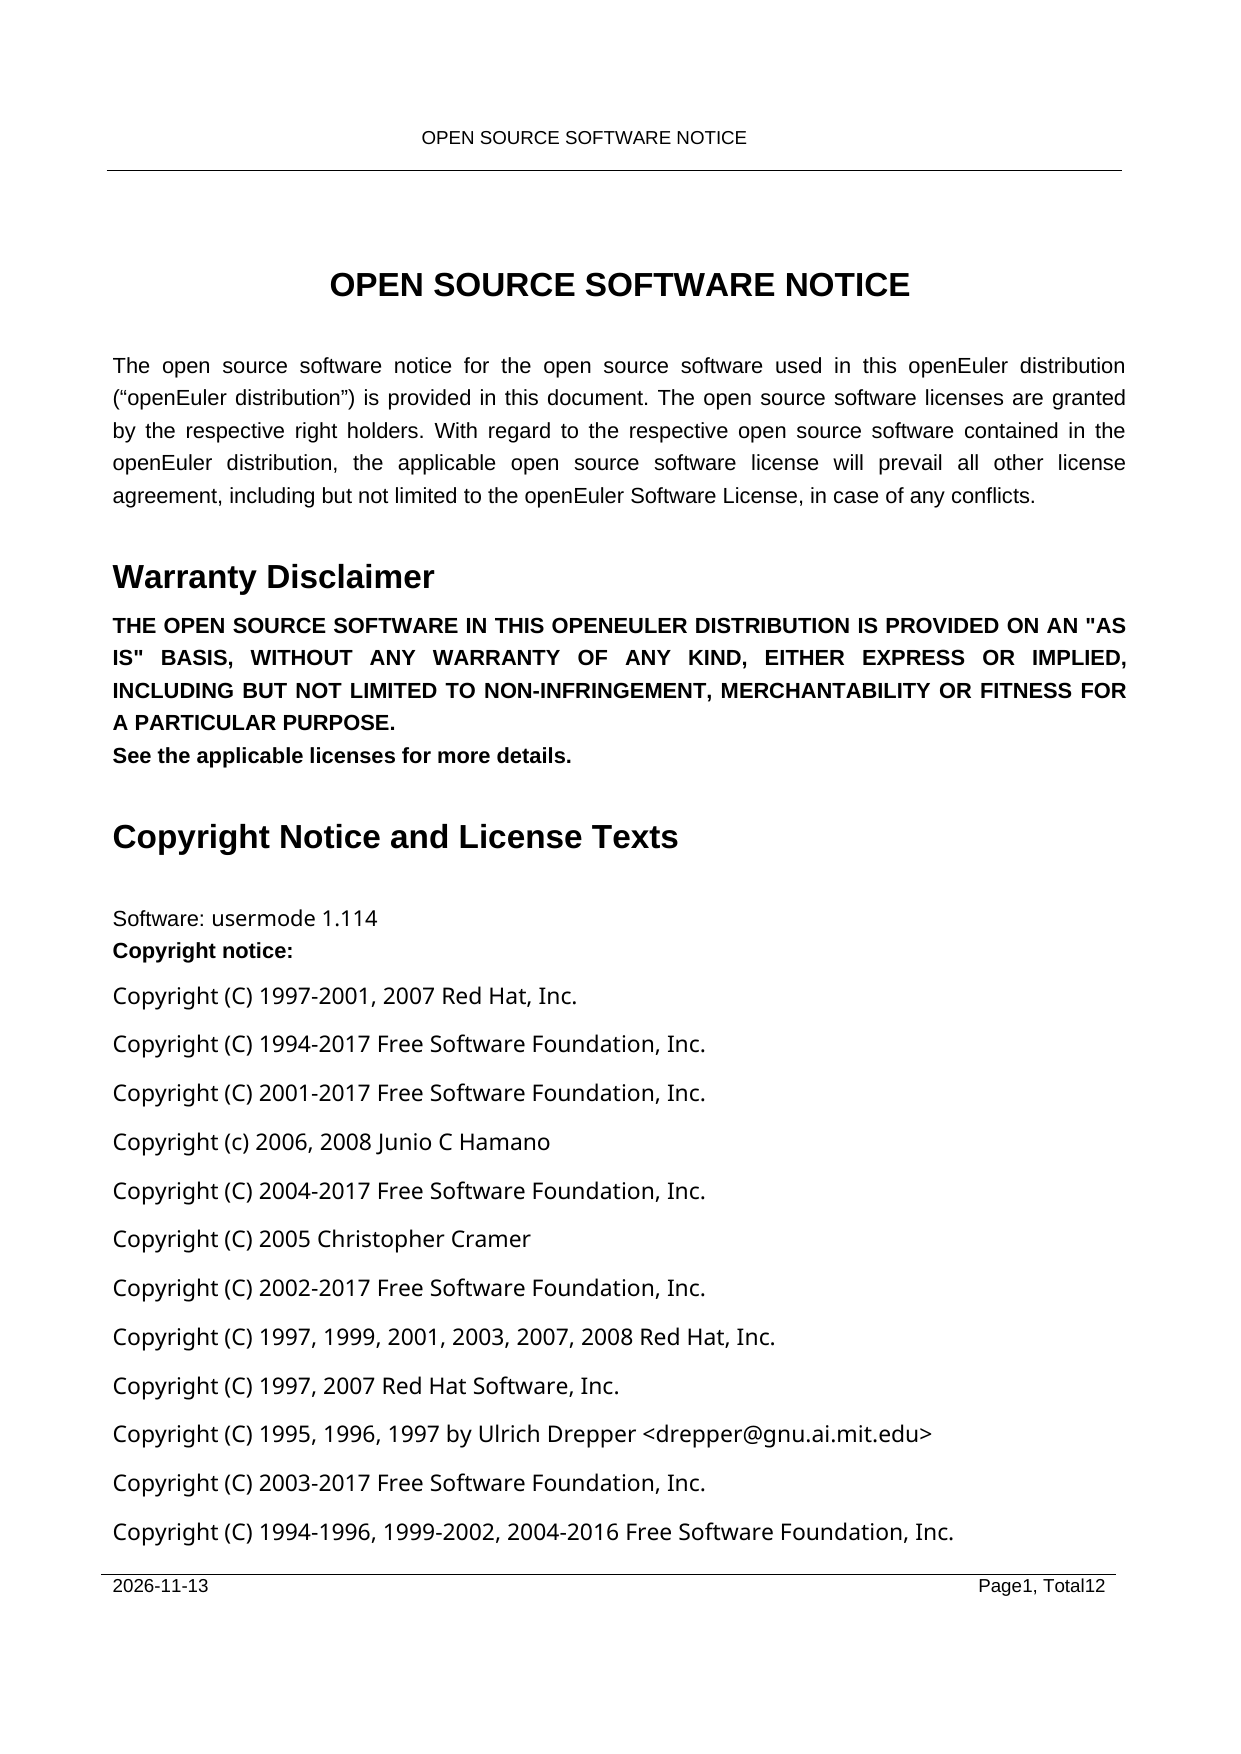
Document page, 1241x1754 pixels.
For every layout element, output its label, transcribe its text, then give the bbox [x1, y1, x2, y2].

text Copyright Notice and License Texts [112, 804, 1128, 869]
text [112, 979, 1128, 1548]
text THE OPEN SOURCE SOFTWARE IN THIS OPENEULER DISTRIBUTION IS PROVIDED ON AN "AS IS" BASIS, WITHOUT ANY WARRANTY OF ANY KIND, EITHER EXPRESS OR IMPLIED, INCLUDING BUT NOT LIMITED TO NON-INFRINGEMENT, MERCHANTABILITY OR FITNESS FOR A PARTICULAR PURPOSE. See the applicable licenses for more details. [112, 609, 1128, 771]
text Warranty Disclaimer [112, 544, 1128, 609]
text Software: usermode 1.114 [112, 901, 1128, 934]
text OPEN SOURCE SOFTWARE NOTICE [112, 251, 1128, 316]
text The open source software notice for the open source software used in this openEuler distribution (“openEuler distribution”) is provided in this document. The open source software licenses are granted by the respective right holders. With regard to the respective open source software contained in the openEuler distribution, the applicable open source software license will prevail all other license agreement, including but not limited to the openEuler Software License, in case of any conflicts. [112, 349, 1128, 511]
text Copyright notice: [112, 934, 1128, 966]
